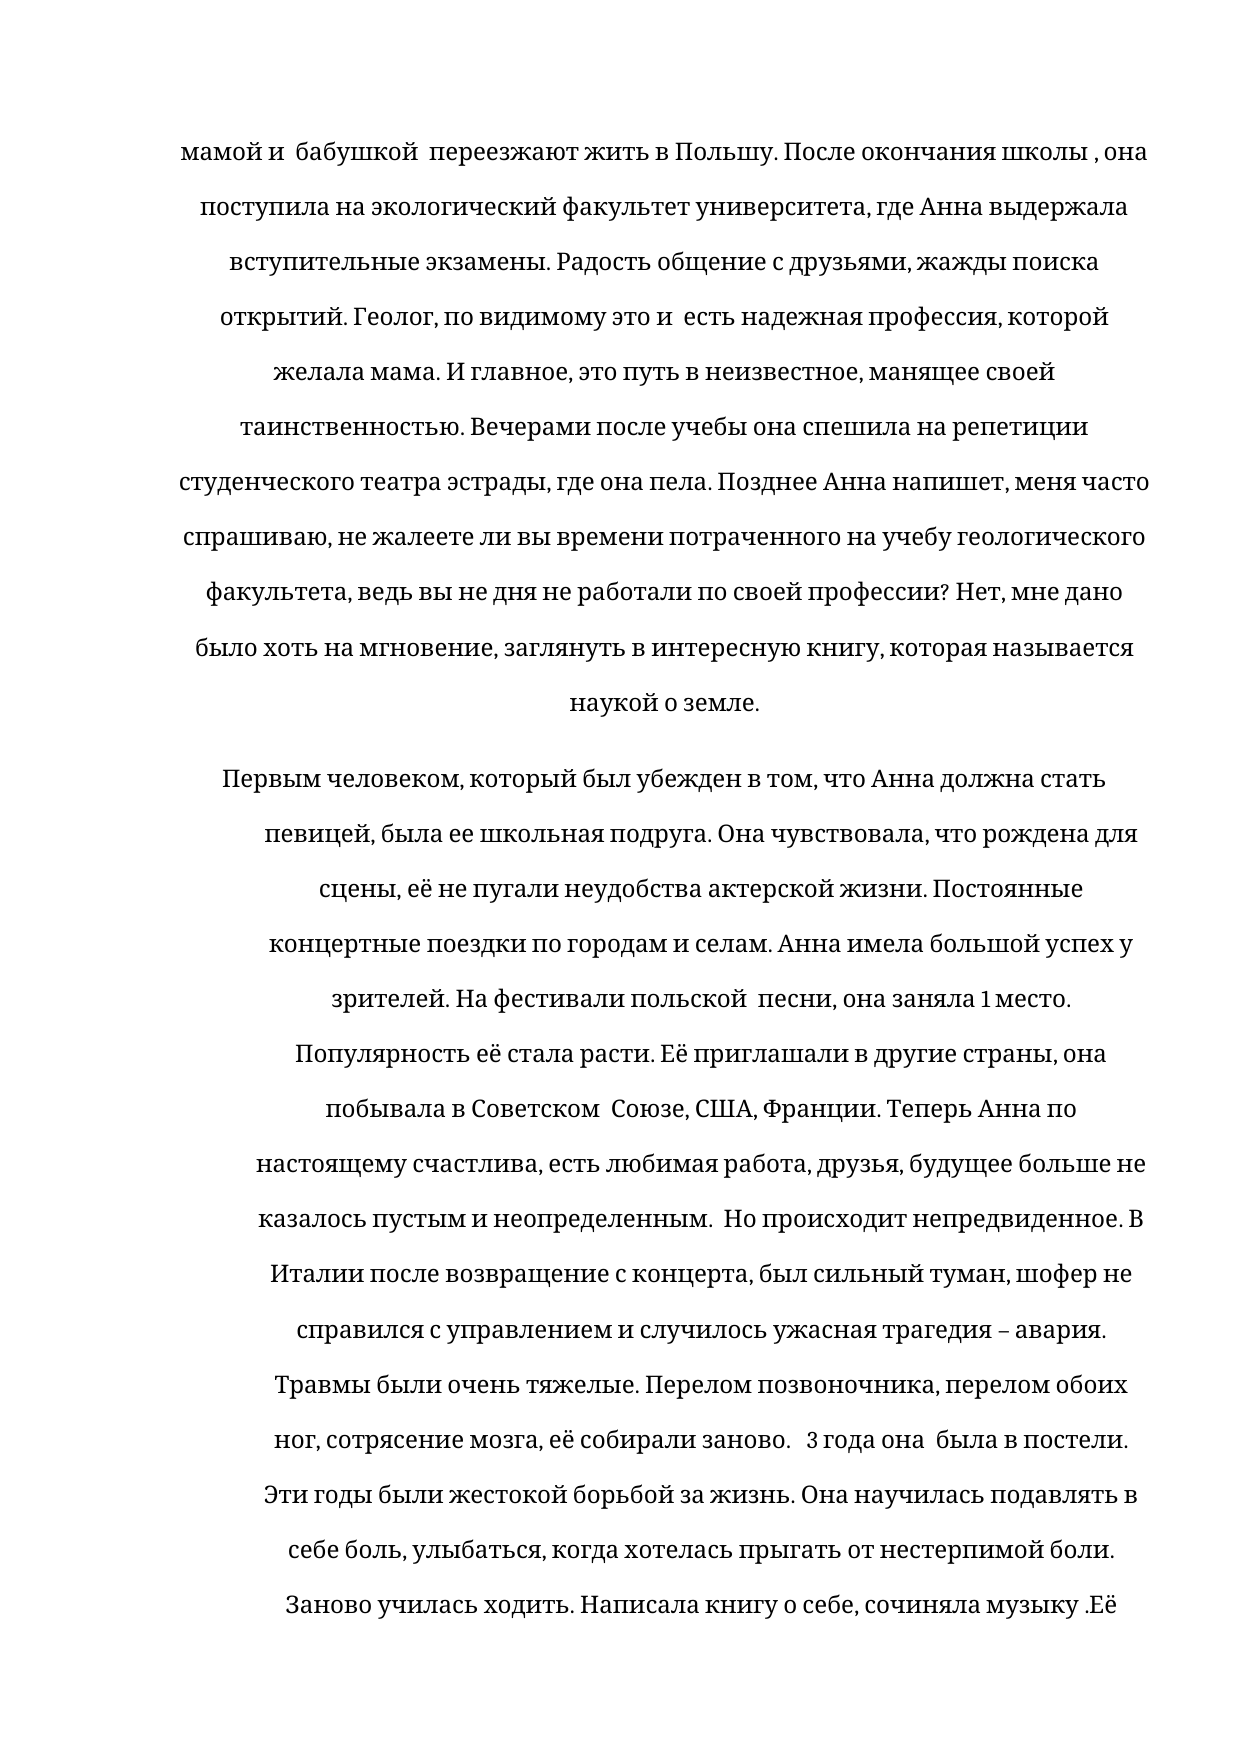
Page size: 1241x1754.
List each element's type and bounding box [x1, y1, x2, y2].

text [177, 118, 1152, 717]
text [177, 745, 1152, 1619]
